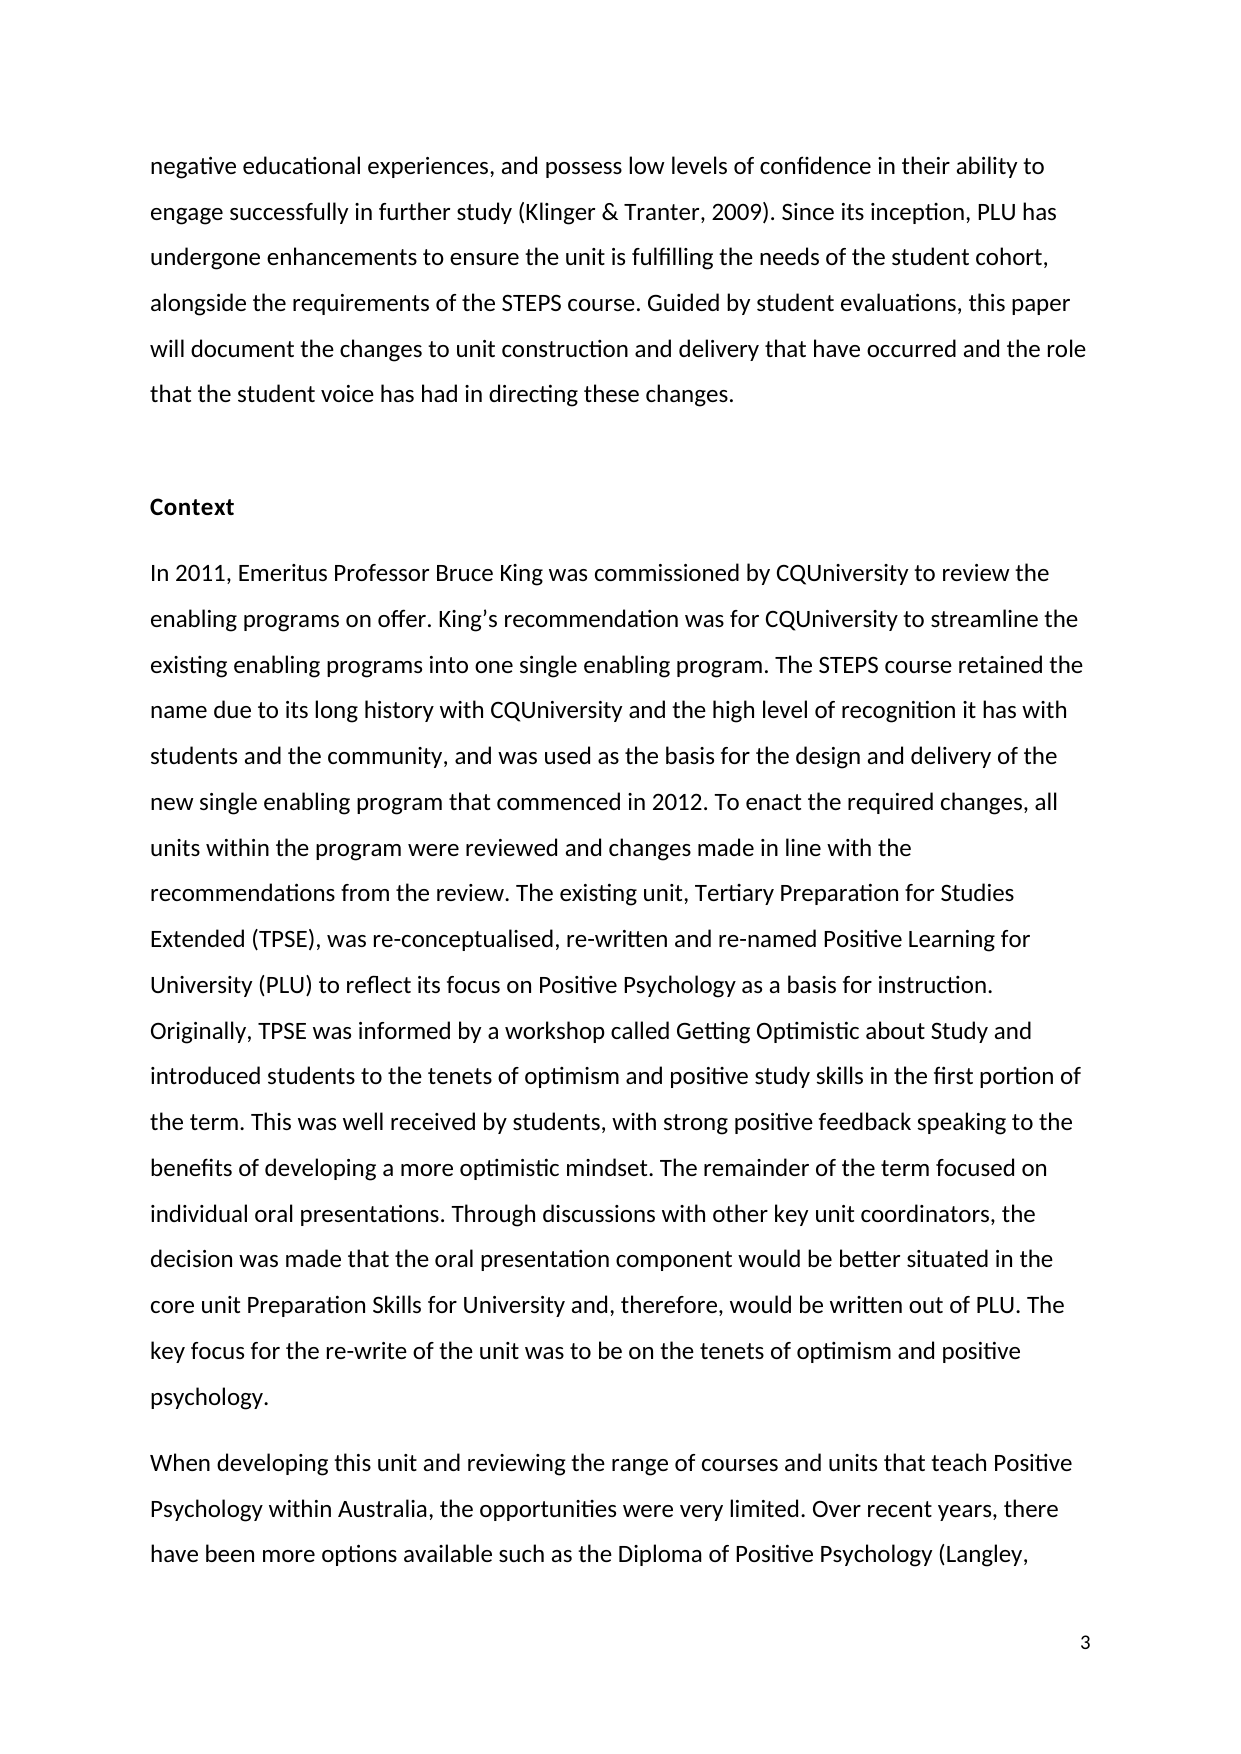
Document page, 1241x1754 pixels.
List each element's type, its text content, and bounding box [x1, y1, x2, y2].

subtitle Context [150, 491, 1090, 521]
text In 2011, Emeritus Professor Bruce King was commissioned by CQUniversity to review the enabling programs on offer. King’s recommendation was for CQUniversity to streamline the existing enabling programs into one single enabling program. The STEPS course retained the name due to its long history with CQUniversity and the high level of recognition it has with students and the community, and was used as the basis for the design and delivery of the new single enabling program that commenced in 2012. To enact the required changes, all units within the program were reviewed and changes made in line with the recommendations from the review. The existing unit, Tertiary Preparation for Studies Extended (TPSE), was re-conceptualised, re-written and re-named Positive Learning for University (PLU) to reflect its focus on Positive Psychology as a basis for instruction. Originally, TPSE was informed by a workshop called Getting Optimistic about Study and introduced students to the tenets of optimism and positive study skills in the first portion of the term. This was well received by students, with strong positive feedback speaking to the benefits of developing a more optimistic mindset. The remainder of the term focused on individual oral presentations. Through discussions with other key unit coordinators, the decision was made that the oral presentation component would be better situated in the core unit Preparation Skills for University and, therefore, would be written out of PLU. The key focus for the re-write of the unit was to be on the tenets of optimism and positive psychology. [150, 557, 1090, 1411]
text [150, 1447, 1090, 1569]
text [150, 150, 1090, 409]
